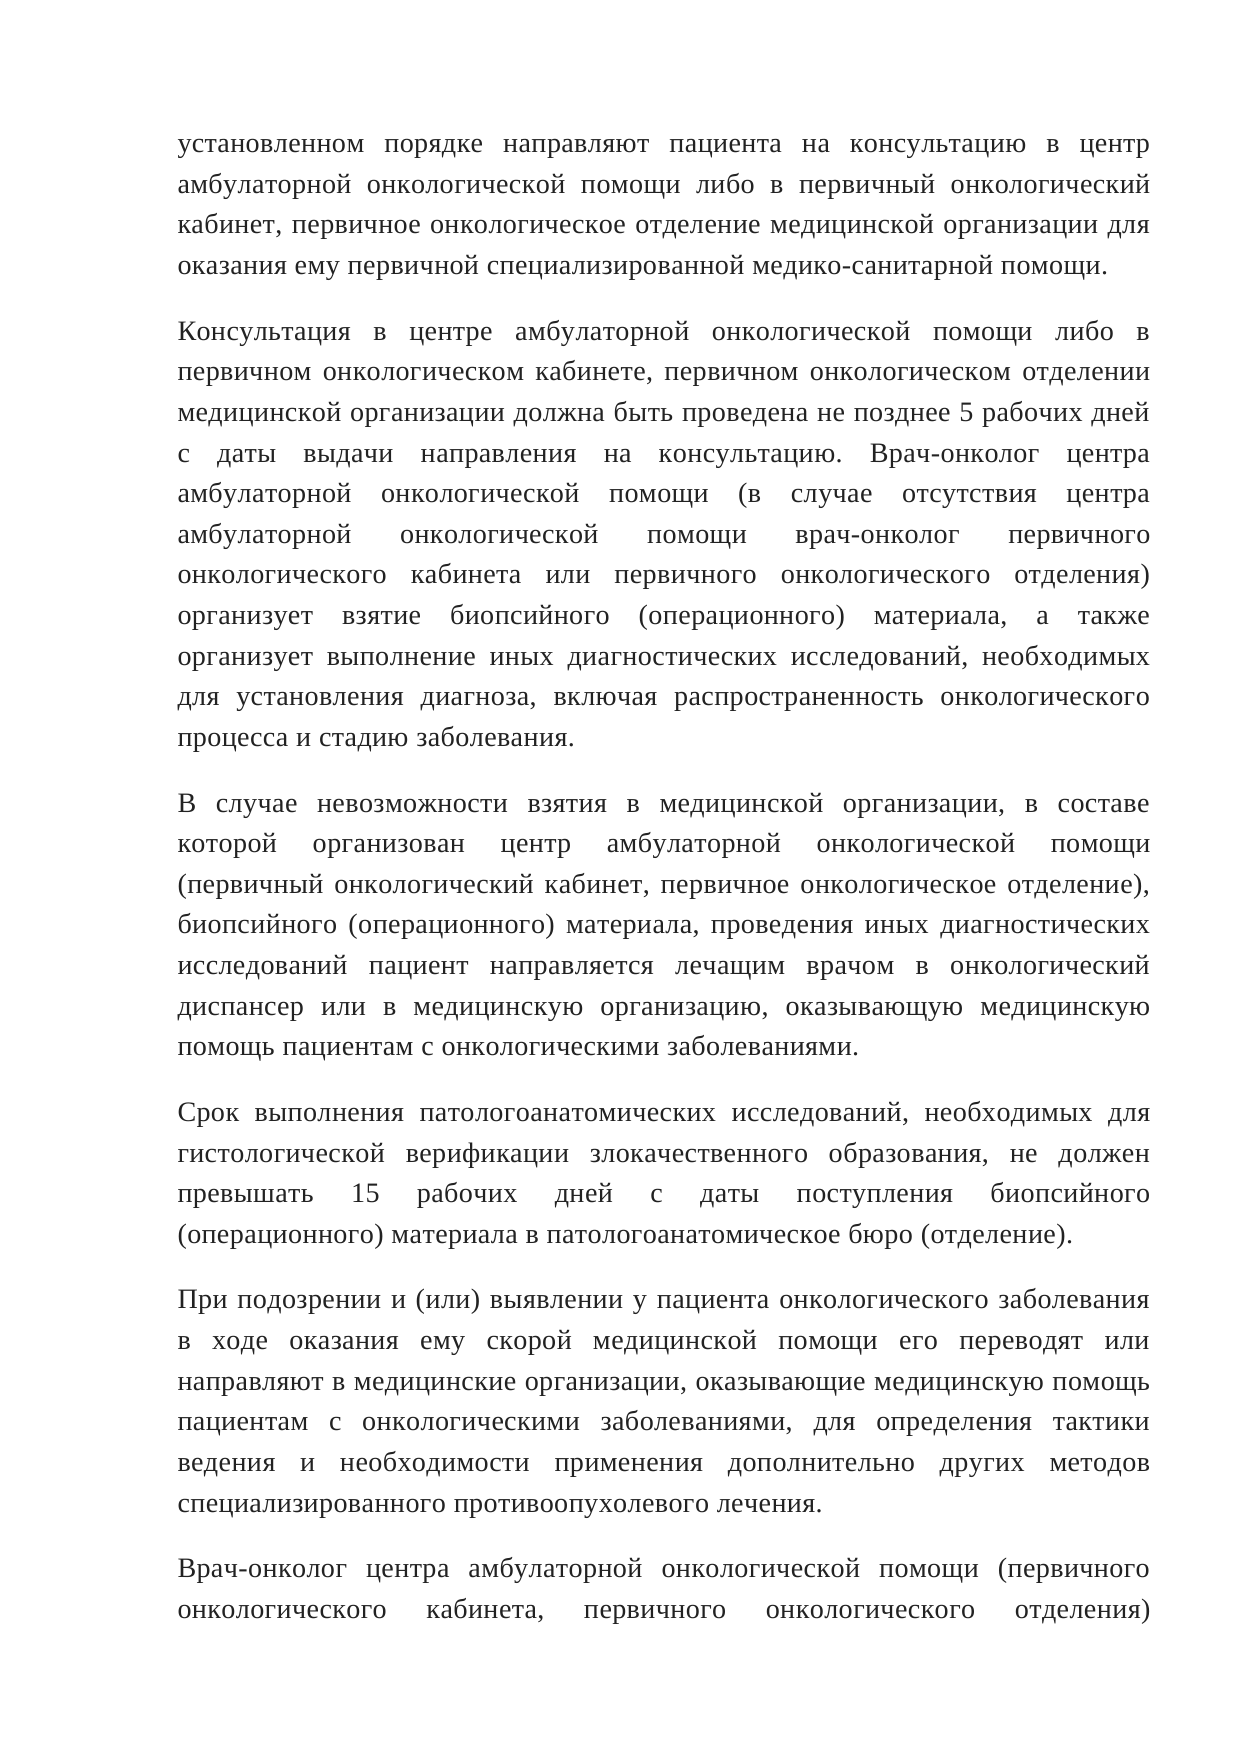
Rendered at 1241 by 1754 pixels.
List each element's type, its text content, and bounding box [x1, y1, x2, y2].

text При подозрении и (или) выявлении у пациента онкологического заболевания в ходе оказания ему скорой медицинской помощи его переводят или направляют в медицинские организации, оказывающие медицинскую помощь пациентам с онкологическими заболеваниями, для определения тактики ведения и необходимости применения дополнительно других методов специализированного противоопухолевого лечения. [177, 1274, 1152, 1518]
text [177, 118, 1152, 281]
text Срок выполнения патологоанатомических исследований, необходимых для гистологической верификации злокачественного образования, не должен превышать 15 рабочих дней с даты поступления биопсийного (операционного) материала в патологоанатомическое бюро (отделение). [177, 1087, 1152, 1249]
text Консультация в центре амбулаторной онкологической помощи либо в первичном онкологическом кабинете, первичном онкологическом отделении медицинской организации должна быть проведена не позднее 5 рабочих дней с даты выдачи направления на консультацию. Врач-онколог центра амбулаторной онкологической помощи (в случае отсутствия центра амбулаторной онкологической помощи врач-онколог первичного онкологического кабинета или первичного онкологического отделения) организует взятие биопсийного (операционного) материала, а также организует выполнение иных диагностических исследований, необходимых для установления диагноза, включая распространенность онкологического процесса и стадию заболевания. [177, 306, 1152, 752]
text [177, 1543, 1152, 1624]
text В случае невозможности взятия в медицинской организации, в составе которой организован центр амбулаторной онкологической помощи (первичный онкологический кабинет, первичное онкологическое отделение), биопсийного (операционного) материала, проведения иных диагностических исследований пациент направляется лечащим врачом в онкологический диспансер или в медицинскую организацию, оказывающую медицинскую помощь пациентам с онкологическими заболеваниями. [177, 777, 1152, 1062]
